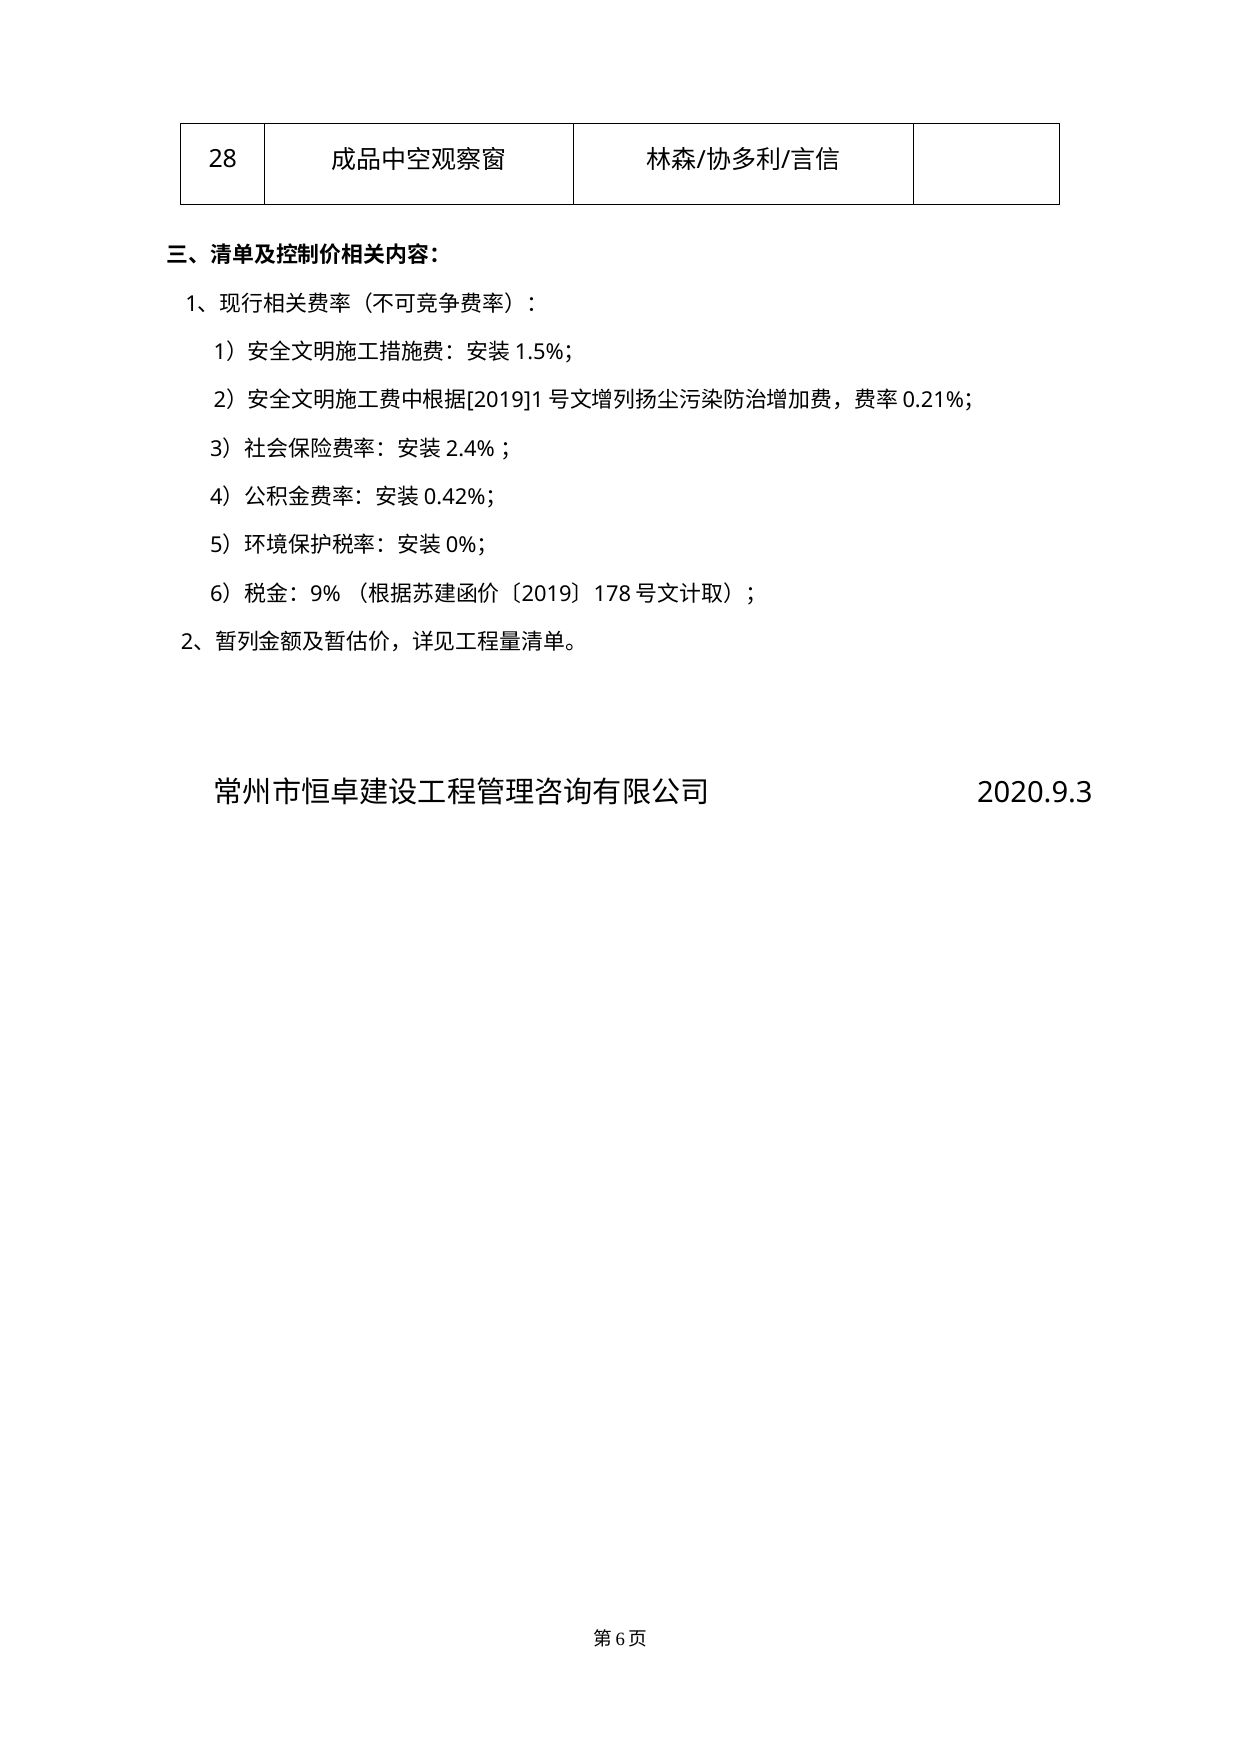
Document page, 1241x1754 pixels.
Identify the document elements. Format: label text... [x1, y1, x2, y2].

text 常州市恒卓建设工程管理咨询有限公司 2020.9.3 [148, 757, 1092, 822]
text 2、暂列金额及暂估价，详见工程量清单。 [148, 624, 1092, 656]
text 1、现行相关费率（不可竞争费率）： [185, 285, 1092, 318]
table_cell 成品中空观察窗 [265, 124, 573, 203]
table_cell 28 [181, 124, 264, 203]
text 4）公积金费率：安装0.42%； [166, 479, 1092, 511]
text 2）安全文明施工费中根据[2019]1号文增列扬尘污染防治增加费，费率0.21%； [148, 382, 1092, 414]
text 3）社会保险费率：安装2.4% ； [166, 430, 1092, 463]
text 1）安全文明施工措施费：安装1.5%； [148, 334, 1092, 366]
text 6）税金：9% （根据苏建函价〔2019〕178号文计取）； [166, 575, 1092, 608]
text 5）环境保护税率：安装0%； [166, 527, 1092, 559]
table_cell 林森/协多利/言信 [574, 124, 913, 203]
table_cell [914, 124, 1059, 203]
text 三、清单及控制价相关内容： [166, 237, 1092, 269]
